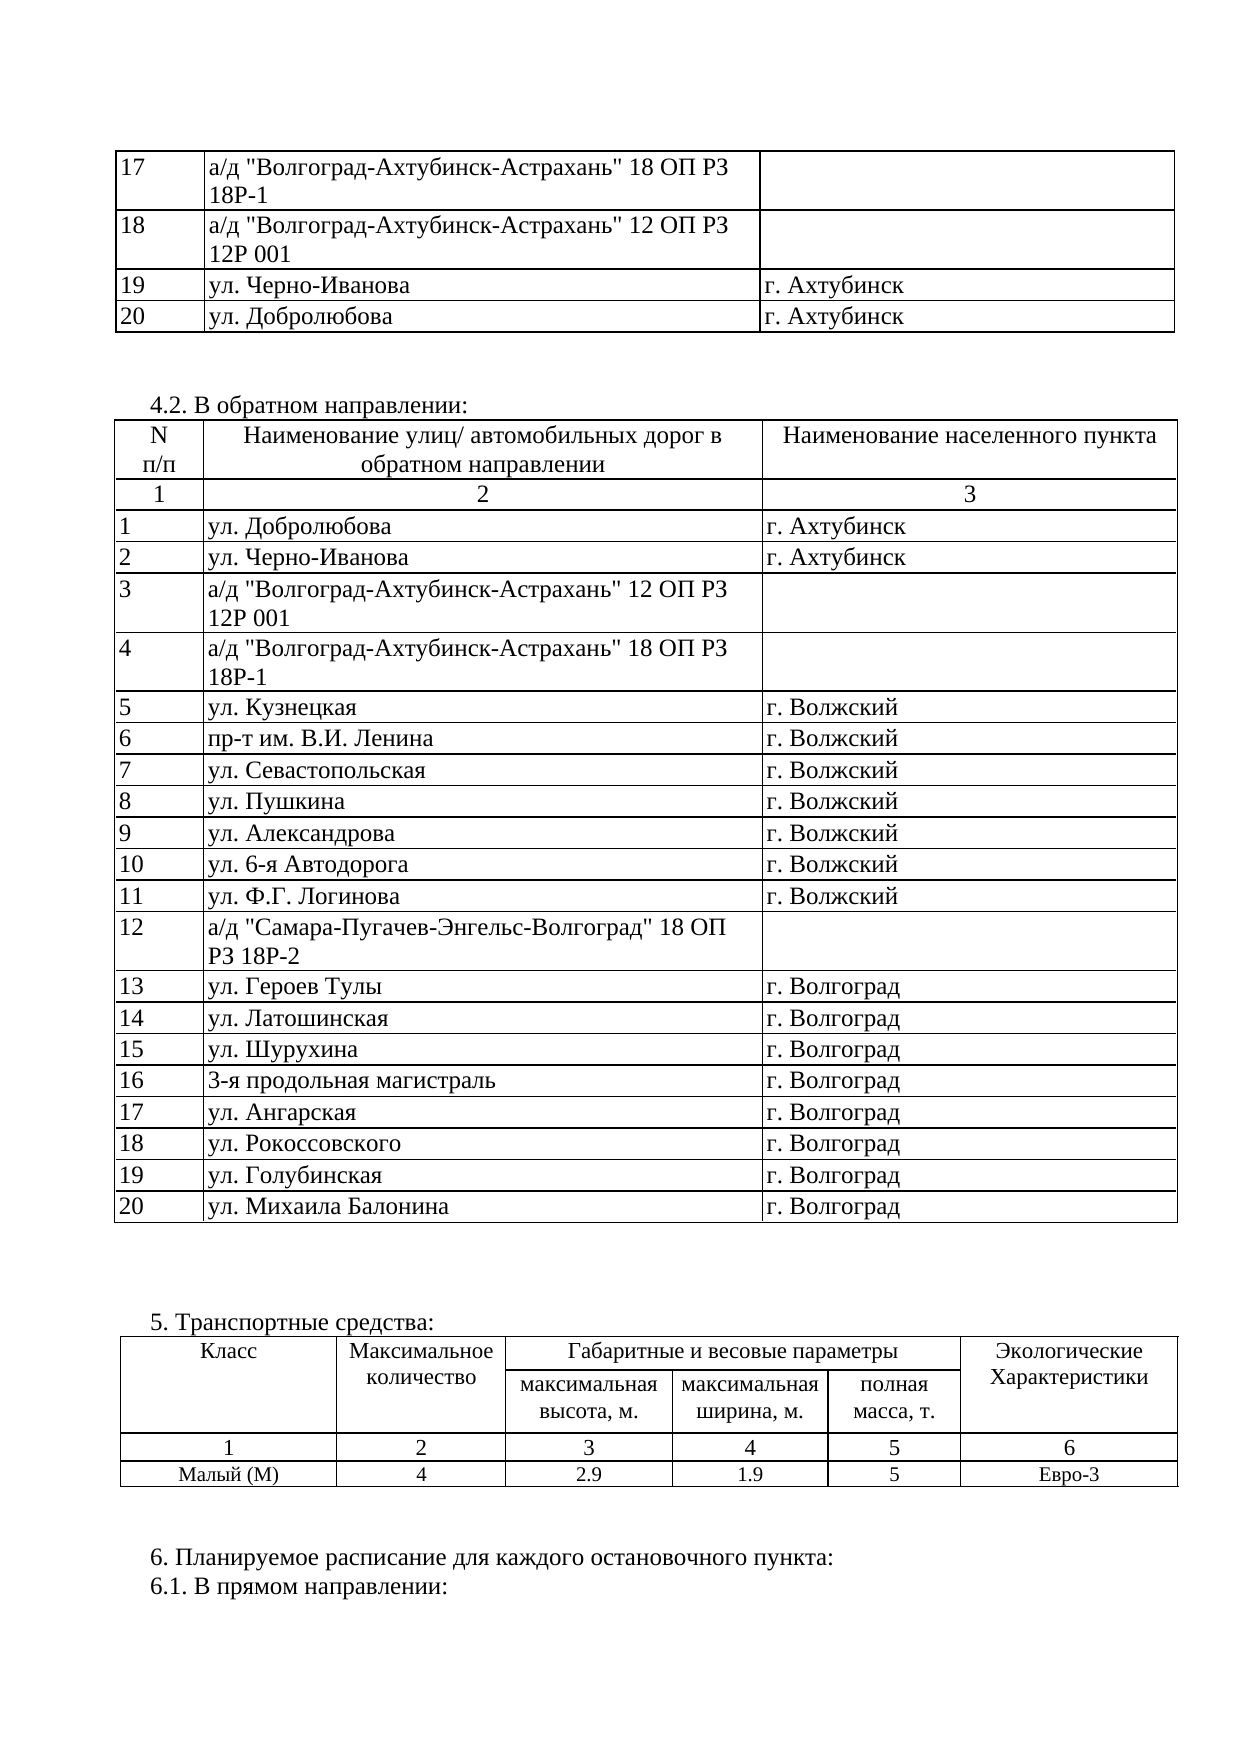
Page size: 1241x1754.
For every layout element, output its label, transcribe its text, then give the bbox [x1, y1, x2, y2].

table_cell г. Ахтубинск [761, 301, 1174, 331]
table_cell 18 [115, 1128, 203, 1158]
table_cell г. Ахтубинск [763, 541, 1177, 572]
table_cell ул. Пушкина [204, 786, 762, 816]
table_cell ул. Кузнецкая [204, 692, 762, 722]
table_cell ул. Добролюбова [205, 301, 759, 331]
table_cell 19 [115, 1160, 203, 1190]
table_cell 10 [115, 849, 203, 879]
table_cell ул. Ангарская [204, 1097, 762, 1127]
table_cell 20 [115, 1191, 203, 1221]
table_cell 17 [117, 152, 204, 209]
table_cell а/д "Волгоград-Ахтубинск-Астрахань" 12 ОП РЗ 12Р 001 [205, 211, 759, 268]
table_cell г. Волгоград [763, 1064, 1177, 1096]
table_cell 11 [115, 880, 203, 911]
table_cell 3 [763, 478, 1177, 509]
table_cell г. Волжский [763, 690, 1177, 722]
table_cell 16 [115, 1065, 203, 1096]
table_cell Малый (М) [121, 1462, 336, 1486]
table_cell г. Волгоград [763, 1190, 1177, 1221]
table_cell 2 [337, 1434, 505, 1460]
table_cell полная масса, т. [829, 1371, 960, 1432]
table_cell г. Волжский [763, 785, 1177, 816]
table_cell ул. Добролюбова [204, 511, 762, 541]
text 6. Планируемое расписание для каждого остановочного пункта: [150, 1542, 1090, 1571]
table_cell 2.9 [506, 1462, 672, 1486]
table_cell [761, 152, 1174, 209]
table_cell ул. Героев Тулы [204, 971, 762, 1001]
table_cell г. Волжский [763, 753, 1177, 785]
table_cell ул. Ф.Г. Логинова [204, 881, 762, 911]
table_cell 8 [115, 786, 203, 816]
table_cell г. Волжский [763, 879, 1177, 911]
table_cell 20 [117, 301, 204, 331]
table_cell г. Волжский [763, 816, 1177, 848]
table_cell пр-т им. В.И. Ленина [204, 723, 762, 753]
table_cell 19 [117, 270, 204, 299]
table_cell 17 [115, 1097, 203, 1127]
table_cell г. Волгоград [763, 1001, 1177, 1033]
table_cell [761, 211, 1174, 268]
table_header Экологические Характеристики [961, 1337, 1177, 1432]
table_header Максимальное количество [337, 1337, 505, 1432]
table_cell 1 [121, 1434, 336, 1460]
table_cell 3 [506, 1434, 672, 1460]
table_cell г. Волгоград [763, 1033, 1177, 1064]
table_cell г. Ахтубинск [761, 270, 1174, 299]
table_cell 1 [115, 479, 203, 509]
text 5. Транспортные средства: [150, 1307, 1090, 1336]
table_cell г. Ахтубинск [763, 509, 1177, 541]
table_cell ул. Александрова [204, 818, 762, 848]
table_cell 3 [115, 573, 203, 631]
table_cell г. Волжский [763, 722, 1177, 753]
table_cell г. Волгоград [763, 1096, 1177, 1127]
table_cell максимальная высота, м. [506, 1371, 672, 1432]
table_cell 3-я продольная магистраль [204, 1066, 762, 1096]
table_cell 7 [115, 754, 203, 785]
table_cell максимальная ширина, м. [673, 1371, 827, 1432]
text 4.2. В обратном направлении: [150, 390, 1090, 419]
table_cell 6 [961, 1434, 1177, 1460]
table_cell 15 [115, 1034, 203, 1064]
table_cell ул. Рокоссовского [204, 1129, 762, 1158]
table_header Наименование населенного пункта [763, 421, 1177, 478]
table_header Наименование улиц/ автомобильных дорог в обратном направлении [204, 421, 762, 478]
table_cell ул. Михаила Балонина [204, 1192, 762, 1221]
table_cell 18 [117, 211, 204, 268]
table_cell 2 [115, 542, 203, 572]
table_cell 9 [115, 817, 203, 848]
text 6.1. В прямом направлении: [150, 1571, 1090, 1600]
table_cell 4 [337, 1462, 505, 1486]
table_cell ул. 6-я Автодорога [204, 849, 762, 879]
table_cell г. Волжский [763, 848, 1177, 879]
table_cell ул. Шурухина [204, 1034, 762, 1064]
table_cell 2 [204, 480, 762, 509]
table_cell а/д "Волгоград-Ахтубинск-Астрахань" 12 ОП РЗ 12Р 001 [204, 574, 762, 631]
table_cell ул. Голубинская [204, 1160, 762, 1190]
table_cell г. Волгоград [763, 1127, 1177, 1158]
table_cell ул. Черно-Иванова [205, 270, 759, 299]
table_header Класс [121, 1337, 336, 1432]
table_cell Евро-3 [961, 1462, 1177, 1486]
table_header Габаритные и весовые параметры [506, 1337, 960, 1369]
table_cell а/д "Самара-Пугачев-Энгельс-Волгоград" 18 ОП РЗ 18Р-2 [204, 912, 762, 970]
table_cell 4 [673, 1434, 827, 1460]
table_cell [763, 911, 1177, 970]
table_cell 13 [115, 971, 203, 1001]
table_cell 1.9 [673, 1462, 827, 1486]
table_cell [763, 631, 1177, 690]
table_cell 12 [115, 912, 203, 970]
table_cell г. Волгоград [763, 970, 1177, 1001]
table_cell г. Волгоград [763, 1159, 1177, 1190]
table_cell а/д "Волгоград-Ахтубинск-Астрахань" 18 ОП РЗ 18Р-1 [204, 633, 762, 690]
table_cell а/д "Волгоград-Ахтубинск-Астрахань" 18 ОП РЗ 18Р-1 [205, 152, 759, 209]
table_cell 5 [115, 691, 203, 722]
table_cell 5 [829, 1434, 960, 1460]
table_cell 5 [829, 1462, 960, 1486]
table_cell 4 [115, 633, 203, 690]
table_cell ул. Латошинская [204, 1003, 762, 1033]
table_cell ул. Севастопольская [204, 755, 762, 785]
table_cell ул. Черно-Иванова [204, 542, 762, 572]
table_cell 1 [115, 510, 203, 541]
table_cell [763, 572, 1177, 631]
table_header N п/п [115, 421, 203, 478]
table_cell 6 [115, 723, 203, 753]
table_cell 14 [115, 1002, 203, 1033]
